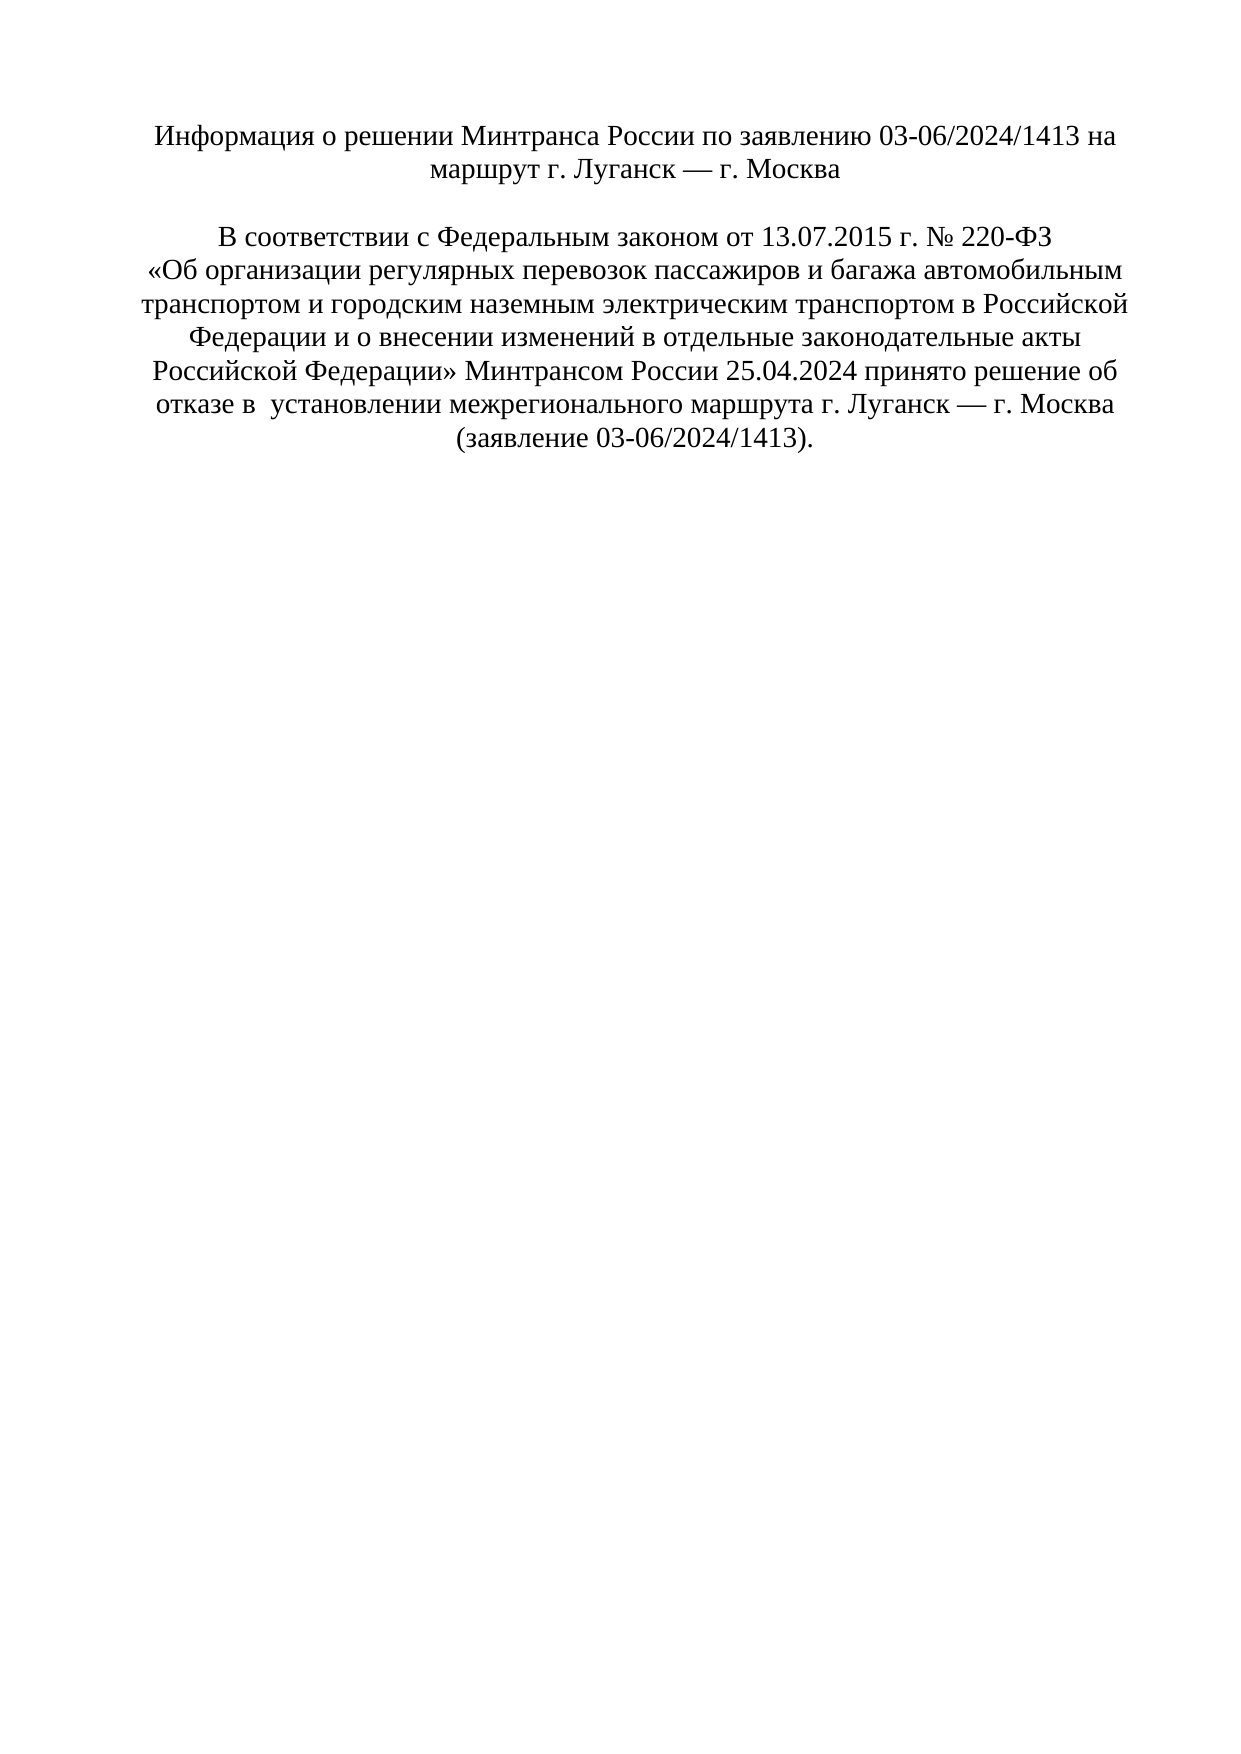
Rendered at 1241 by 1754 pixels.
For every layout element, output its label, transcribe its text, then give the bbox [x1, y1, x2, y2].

text В соответствии с Федеральным законом от 13.07.2015 г. № 220-ФЗ «Об организации регулярных перевозок пассажиров и багажа автомобильным транспортом и городским наземным электрическим транспортом в Российской Федерации и о внесении изменений в отдельные законодательные акты Российской Федерации» Минтрансом России 25.04.2024 принято решение об отказе в установлении межрегионального маршрута г. Луганск — г. Москва (заявление 03-06/2024/1413). [118, 219, 1152, 453]
text Информация о решении Минтранса России по заявлению 03-06/2024/1413 на маршрут г. Луганск — г. Москва [118, 118, 1152, 185]
